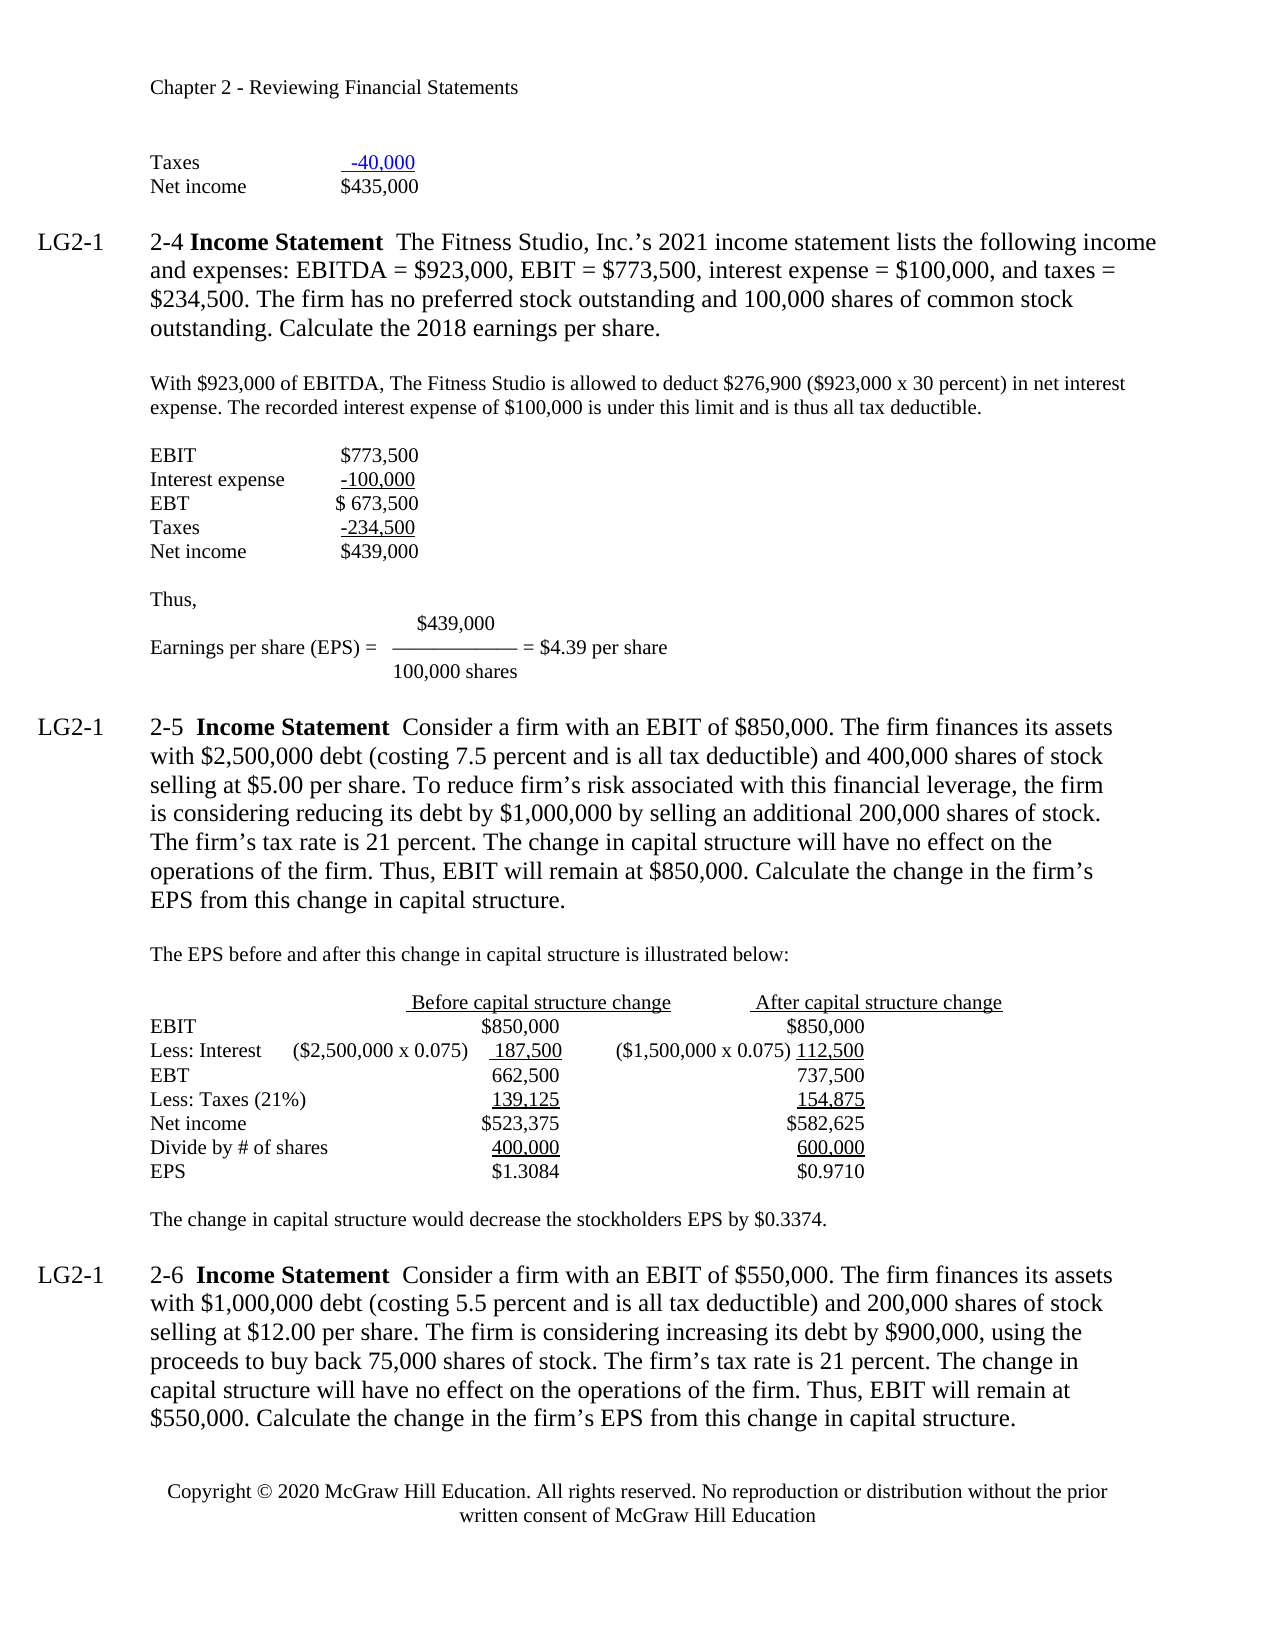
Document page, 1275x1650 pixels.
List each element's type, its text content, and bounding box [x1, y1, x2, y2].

text LG2-1 2-6 Income Statement Consider a firm with an EBIT of $550,000. The firm finances its assets with $1,000,000 debt (costing 5.5 percent and is all tax deductible) and 200,000 shares of stock selling at $12.00 per share. The firm is considering increasing its debt by $900,000, using the proceeds to buy back 75,000 shares of stock. The firm’s tax rate is 21 percent. The change in capital structure will have no effect on the operations of the firm. Thus, EBIT will remain at $550,000. Calculate the change in the firm’s EPS from this change in capital structure. [37, 1260, 1125, 1432]
text The change in capital structure would decrease the stockholders EPS by $0.3374. [150, 1207, 1125, 1231]
text The EPS before and after this change in capital structure is illustrated below: [150, 942, 1125, 966]
text Taxes -40,000 [150, 150, 1170, 174]
text Before capital structure change After capital structure change [150, 990, 1125, 1014]
text EBIT $773,500 [150, 443, 1170, 467]
text Earnings per share (EPS) = —————— = $4.39 per share [150, 635, 1185, 659]
text Interest expense -100,000 [150, 467, 1170, 491]
text LG2-1 2-4 Income Statement The Fitness Studio, Inc.’s 2021 income statement lists the following income and expenses: EBITDA = $923,000, EBIT = $773,500, interest expense = $100,000, and taxes = $234,500. The firm has no preferred stock outstanding and 100,000 shares of common stock outstanding. Calculate the 2018 earnings per share. [37, 227, 1170, 342]
text Less: Taxes (21%) 139,125 154,875 [150, 1087, 1125, 1111]
text EBT 662,500 737,500 [150, 1062, 1125, 1087]
text EPS $1.3084 $0.9710 [150, 1159, 1125, 1183]
text Thus, [150, 587, 1125, 611]
text Net income $435,000 [150, 174, 1170, 198]
text Net income $439,000 [150, 539, 1170, 563]
text $439,000 [150, 611, 1185, 635]
text Less: Interest ($2,500,000 x 0.075) 187,500 ($1,500,000 x 0.075) 112,500 [150, 1038, 1125, 1062]
text Net income $523,375 $582,625 [150, 1111, 1125, 1135]
text EBT $ 673,500 [150, 491, 1170, 515]
text Taxes -234,500 [150, 515, 1170, 539]
text EBIT $850,000 $850,000 [150, 1014, 1125, 1038]
text Divide by # of shares 400,000 600,000 [150, 1135, 1125, 1159]
text 100,000 shares [150, 659, 1170, 683]
text With $923,000 of EBITDA, The Fitness Studio is allowed to deduct $276,900 ($923,000 x 30 percent) in net interest expense. The recorded interest expense of $100,000 is under this limit and is thus all tax deductible. [150, 371, 1170, 419]
text LG2-1 2-5 Income Statement Consider a firm with an EBIT of $850,000. The firm finances its assets with $2,500,000 debt (costing 7.5 percent and is all tax deductible) and 400,000 shares of stock selling at $5.00 per share. To reduce firm’s risk associated with this financial leverage, the firm is considering reducing its debt by $1,000,000 by selling an additional 200,000 shares of stock. The firm’s tax rate is 21 percent. The change in capital structure will have no effect on the operations of the firm. Thus, EBIT will remain at $850,000. Calculate the change in the firm’s EPS from this change in capital structure. [37, 712, 1125, 913]
